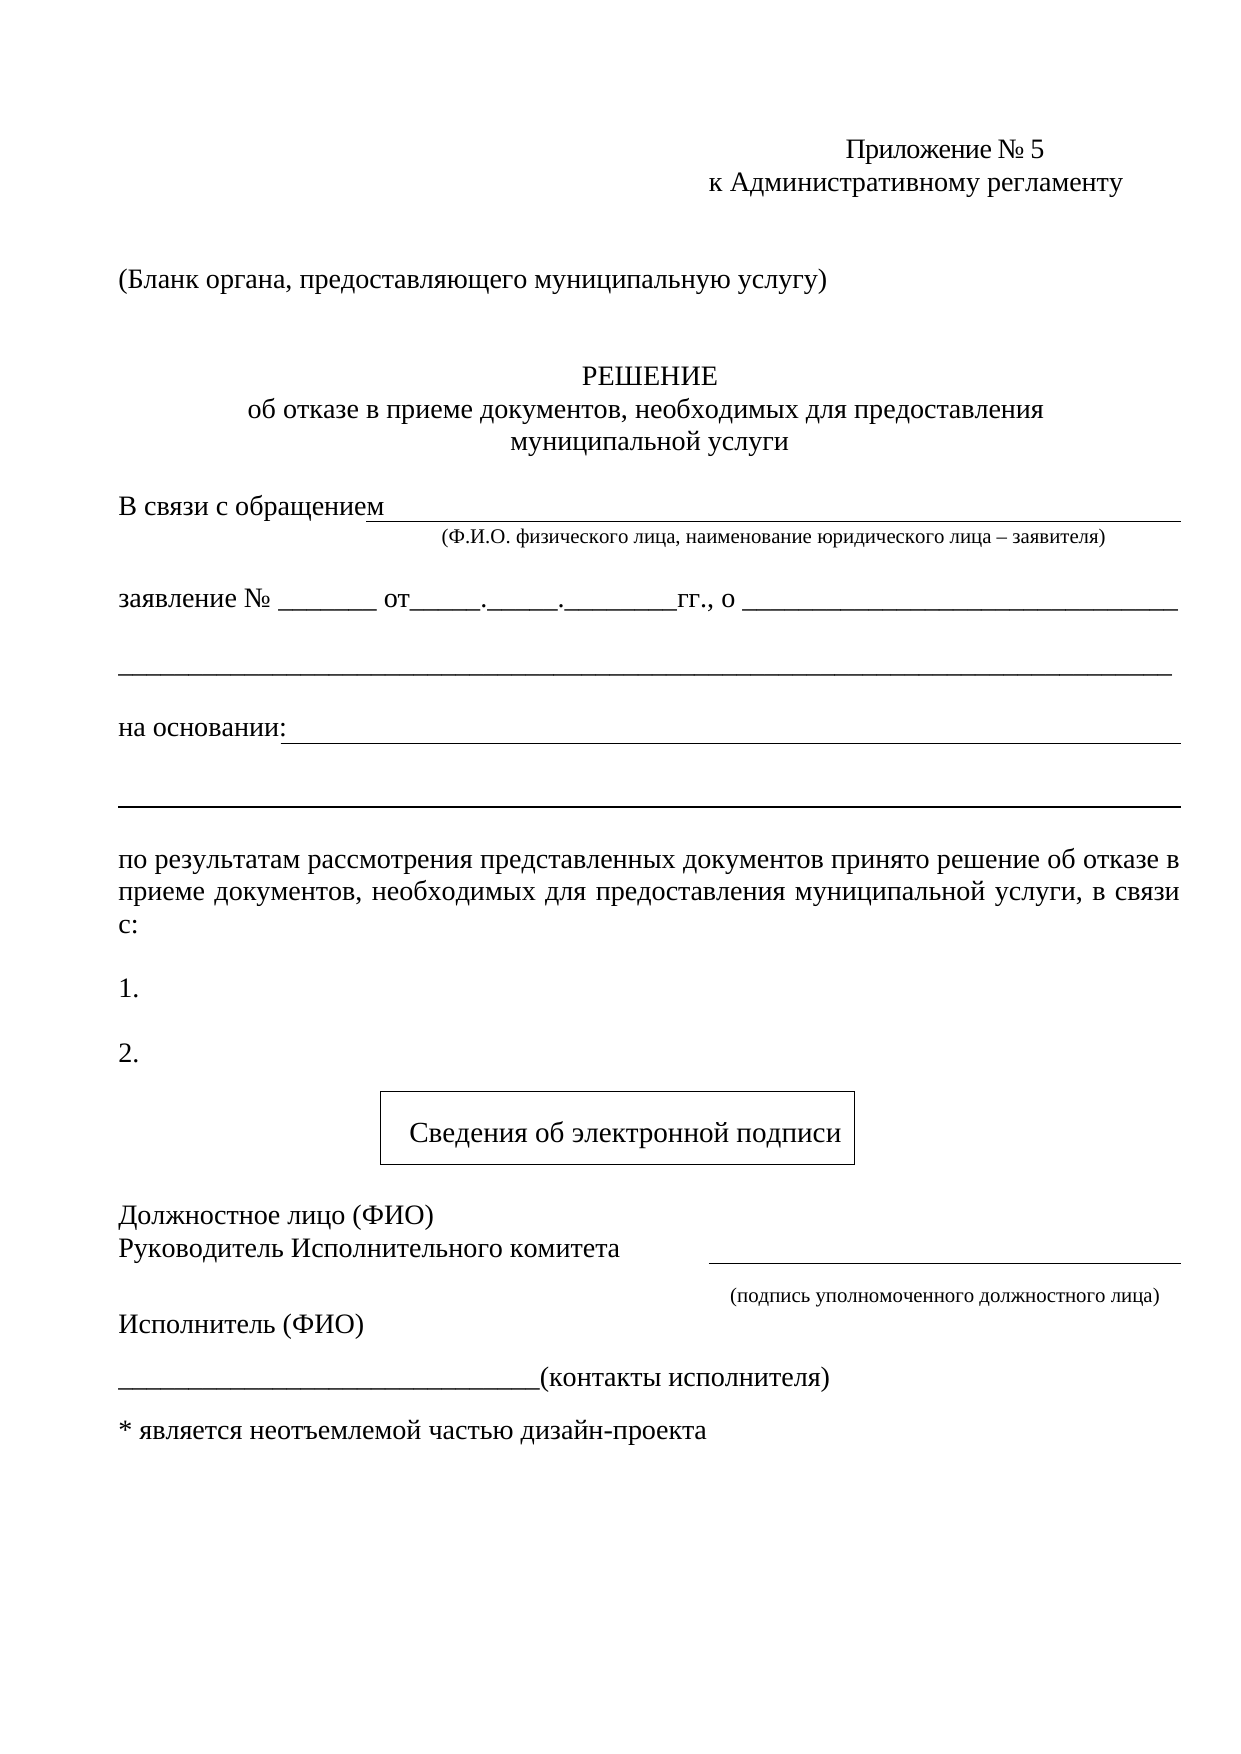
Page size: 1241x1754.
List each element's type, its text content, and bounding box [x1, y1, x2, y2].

text Приложение № 5 [709, 132, 1181, 165]
text ___________________________________________________________________________ [118, 646, 1181, 678]
text об отказе в приеме документов, необходимых для предоставления муниципальной услуги [118, 392, 1181, 456]
text * является неотъемлемой частью дизайн-проекта [118, 1413, 1181, 1446]
text Должностное лицо (ФИО) [118, 1198, 1181, 1231]
text ______________________________(контакты исполнителя) [118, 1360, 1181, 1392]
text Исполнитель (ФИО) [118, 1307, 1181, 1339]
text к Административному регламенту [709, 165, 1181, 197]
text В связи с обращением [118, 489, 1181, 521]
text 1. [118, 971, 1181, 1004]
text заявление № _______ от_____._____.________гг., о _______________________________ [118, 581, 1181, 613]
text на основании: [118, 710, 1181, 743]
text РЕШЕНИЕ [118, 359, 1181, 392]
text 2. [118, 1036, 1181, 1069]
text Руководитель Исполнительного комитета [118, 1231, 1181, 1263]
text (подпись уполномоченного должностного лица) [709, 1264, 1181, 1307]
text (Бланк органа, предоставляющего муниципальную услугу) [118, 262, 1181, 294]
text (Ф.И.О. физического лица, наименование юридического лица – заявителя) [366, 522, 1181, 548]
text по результатам рассмотрения представленных документов принято решение об отказе в приеме документов, необходимых для предоставления муниципальной услуги, в связи с: [118, 842, 1181, 939]
